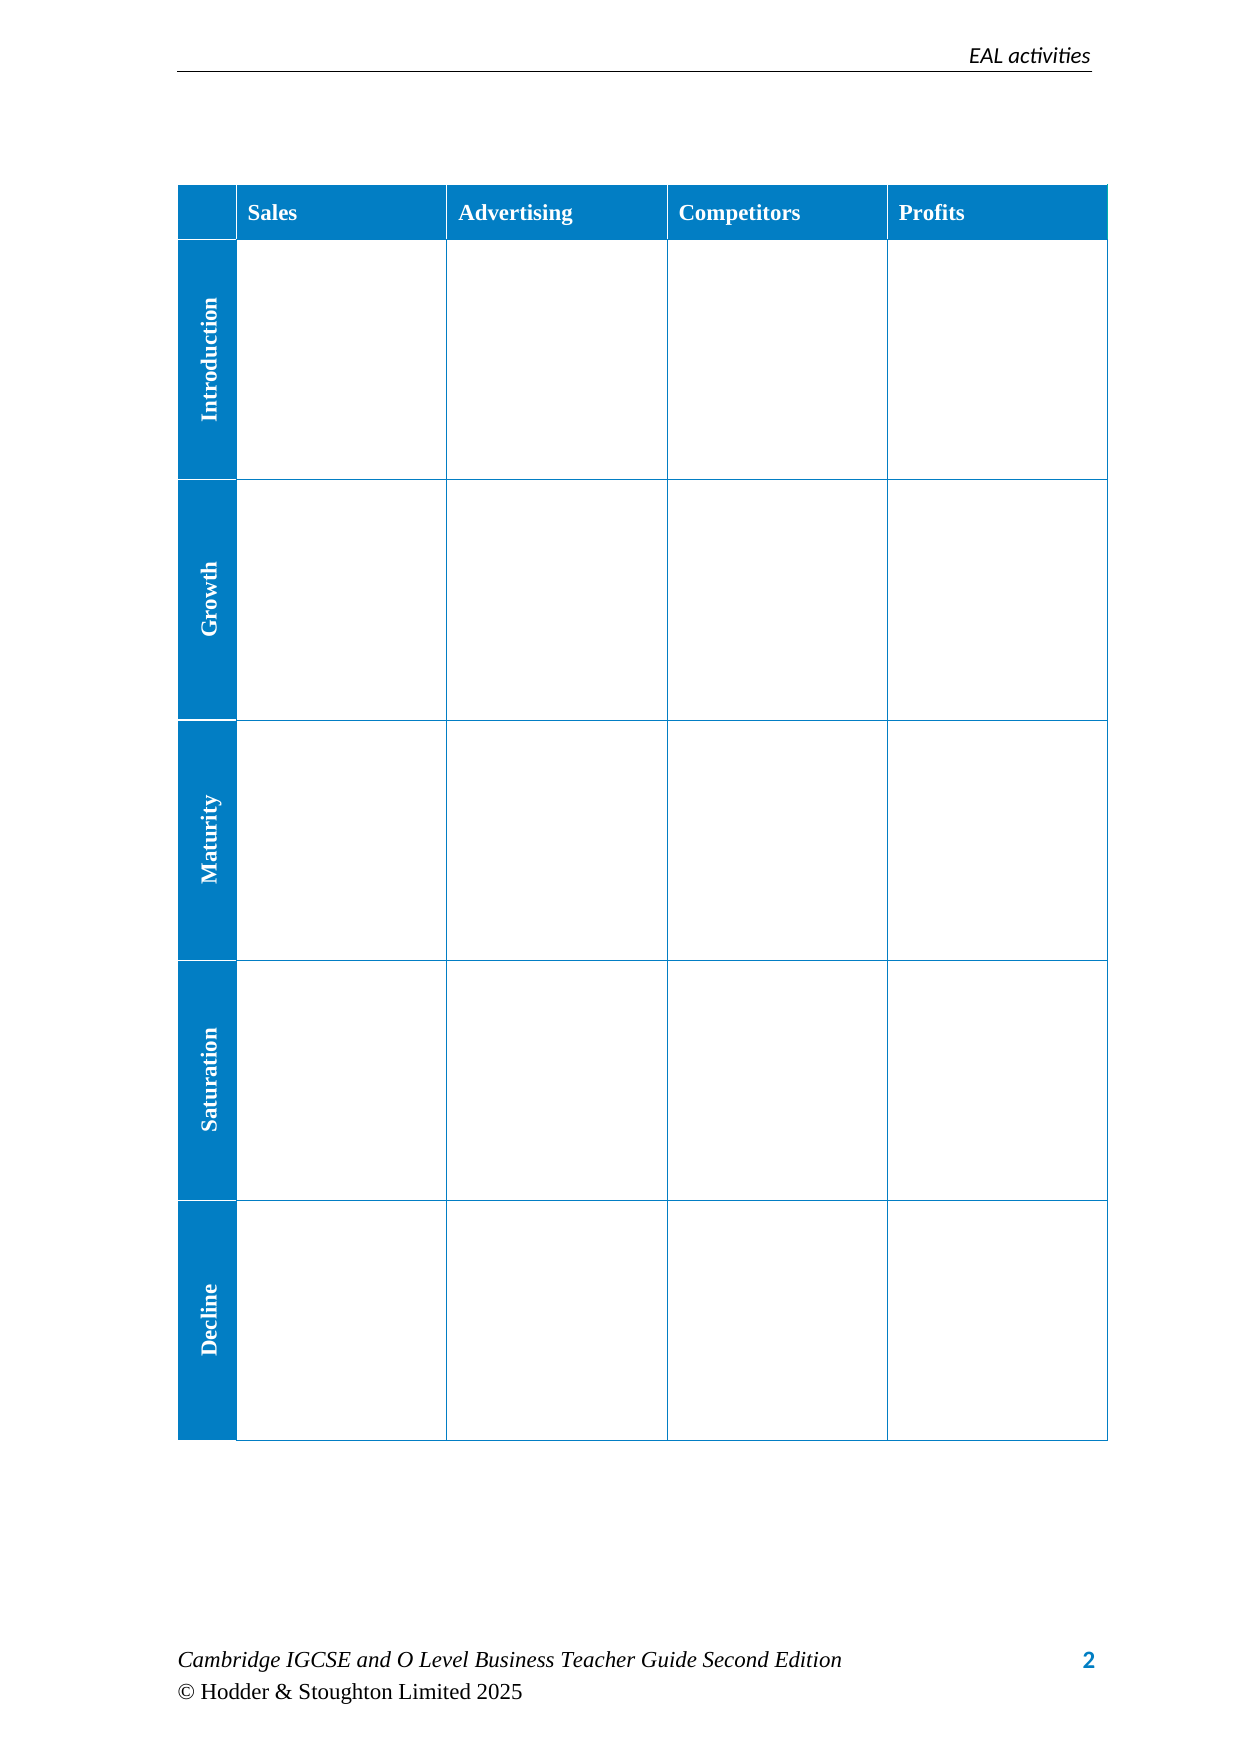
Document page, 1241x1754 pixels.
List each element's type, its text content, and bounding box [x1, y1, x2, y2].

table_cell [447, 480, 667, 719]
table_cell [668, 240, 887, 479]
table_cell [447, 1201, 667, 1440]
table_cell [237, 961, 446, 1200]
table_cell [888, 721, 1107, 960]
table_header Sales [237, 185, 446, 239]
table_cell [888, 240, 1107, 479]
table_cell Decline [178, 1201, 236, 1440]
table_cell Saturation [178, 961, 236, 1200]
table_header [178, 185, 236, 239]
table_cell [668, 961, 887, 1200]
table_header Competitors [668, 185, 887, 239]
table_cell Introduction [178, 240, 236, 479]
table_cell [888, 480, 1107, 719]
table_header Profits [888, 185, 1107, 239]
table_cell [447, 240, 667, 479]
table_cell [447, 721, 667, 960]
table_cell [668, 1201, 887, 1440]
table_cell [237, 240, 446, 479]
table_cell [888, 961, 1107, 1200]
table_cell [668, 721, 887, 960]
table_header Advertising [447, 185, 667, 239]
table_cell [237, 480, 446, 719]
table_cell [447, 961, 667, 1200]
table_cell [237, 721, 446, 960]
table_cell [888, 1201, 1107, 1440]
table_cell Maturity [178, 721, 236, 960]
table_cell [668, 480, 887, 719]
table_cell [237, 1201, 446, 1440]
table_cell Growth [178, 480, 236, 719]
